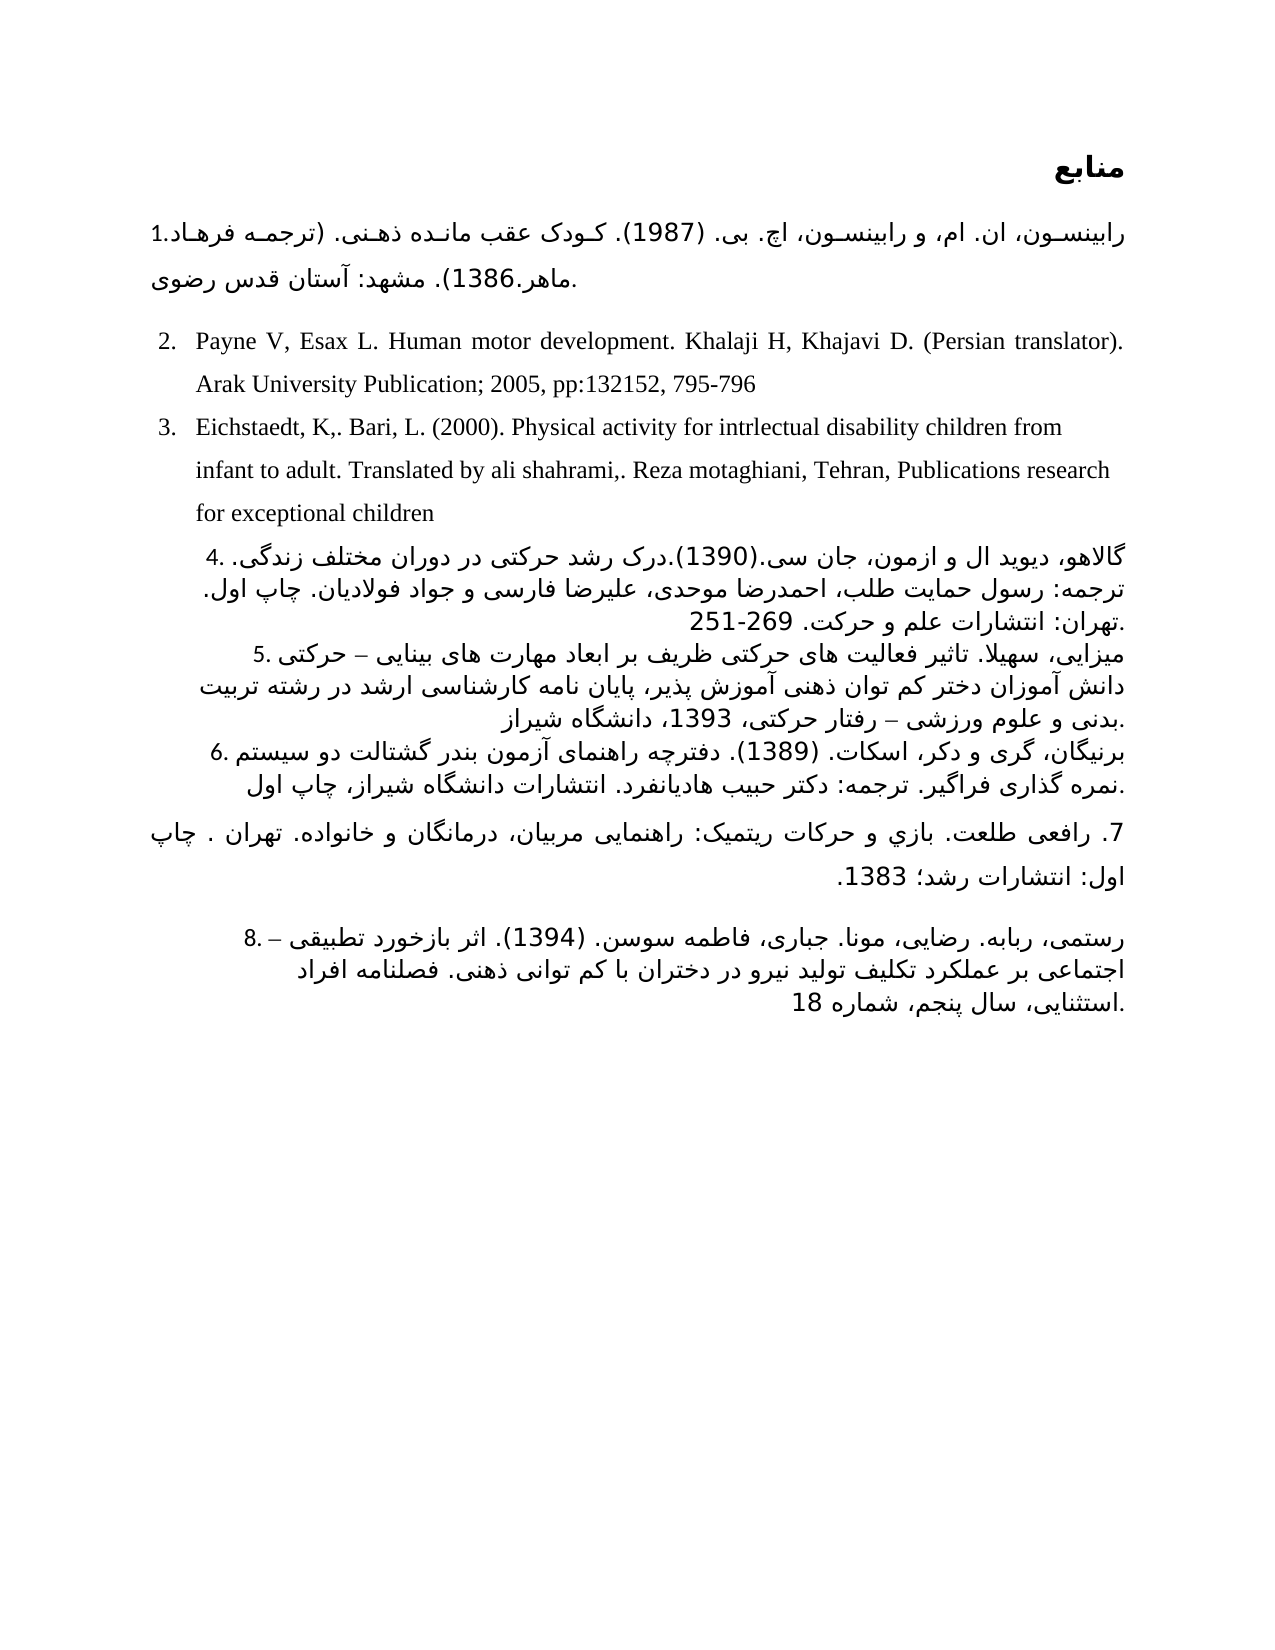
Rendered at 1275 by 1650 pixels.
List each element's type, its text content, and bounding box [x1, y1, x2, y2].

list Eichstaedt, K,. Bari, L. (2000). Physical activity for intrlectual disability children from infant to adult. Translated by ali shahrami,. Reza motaghiani, Tehran, Publications research for exceptional children [158, 412, 1125, 527]
text 1.رابینسون، ان. ام، و رابینسون، اچ. بی. (1987). کودک عقب مانده ذهنی. (ترجمه فرهاد ماهر.1386). مشهد: آستان قدس رضوی. [150, 218, 1125, 294]
text منابع [150, 150, 1125, 184]
list 4. گالاهو، دیوید ال و ازمون، جان سی.(1390).درک رشد حرکتی در دوران مختلف زندگی. ترجمه: رسول حمایت طلب، احمدرضا موحدی، علیرضا فارسی و جواد فولادیان. چاپ اول. تهران: انتشارات علم و حرکت. 269-251. [195, 541, 1125, 636]
list 6. برنیگان، گری و دکر، اسکات. (1389). دفترچه راهنمای آزمون بندر گشتالت دو سیستم نمره گذاری فراگیر. ترجمه: دکتر حبیب هادیانفرد. انتشارات دانشگاه شیراز، چاپ اول. [195, 736, 1125, 799]
text 7. راﻓﻌﯽ ﻃﻠﻌﺖ. ﺑﺎزي و ﺣﺮﮐﺎت رﯾﺘﻤﯿﮏ: راﻫﻨﻤﺎﯾﯽ ﻣﺮﺑﯿﺎن، درﻣﺎﻧﮕﺎن و ﺧﺎﻧﻮاده. ﺗﻬﺮان . ﭼﺎپ اول: اﻧﺘﺸﺎرات رﺷﺪ؛ 1383. [150, 818, 1125, 891]
list 8. رستمی، ربابه. رضایی، مونا. جباری، فاطمه سوسن. (1394). اثر بازخورد تطبیقی – اجتماعی بر عملکرد تکلیف تولید نیرو در دختران با کم توانی ذهنی. فصلنامه افراد استثنایی، سال پنجم، شماره 18. [195, 923, 1125, 1017]
list Payne V, Esax L. Human motor development. Khalaji H, Khajavi D. (Persian translator). Arak University Publication; 2005, pp:132152, 795-796 [158, 326, 1125, 398]
list 5. میزایی، سهیلا. تاثیر فعالیت های حرکتی ظریف بر ابعاد مهارت های بینایی – حرکتی دانش آموزان دختر کم توان ذهنی آموزش پذیر، پایان نامه کارشناسی ارشد در رشته تربیت بدنی و علوم ورزشی – رفتار حرکتی، 1393، دانشگاه شیراز. [195, 639, 1125, 733]
